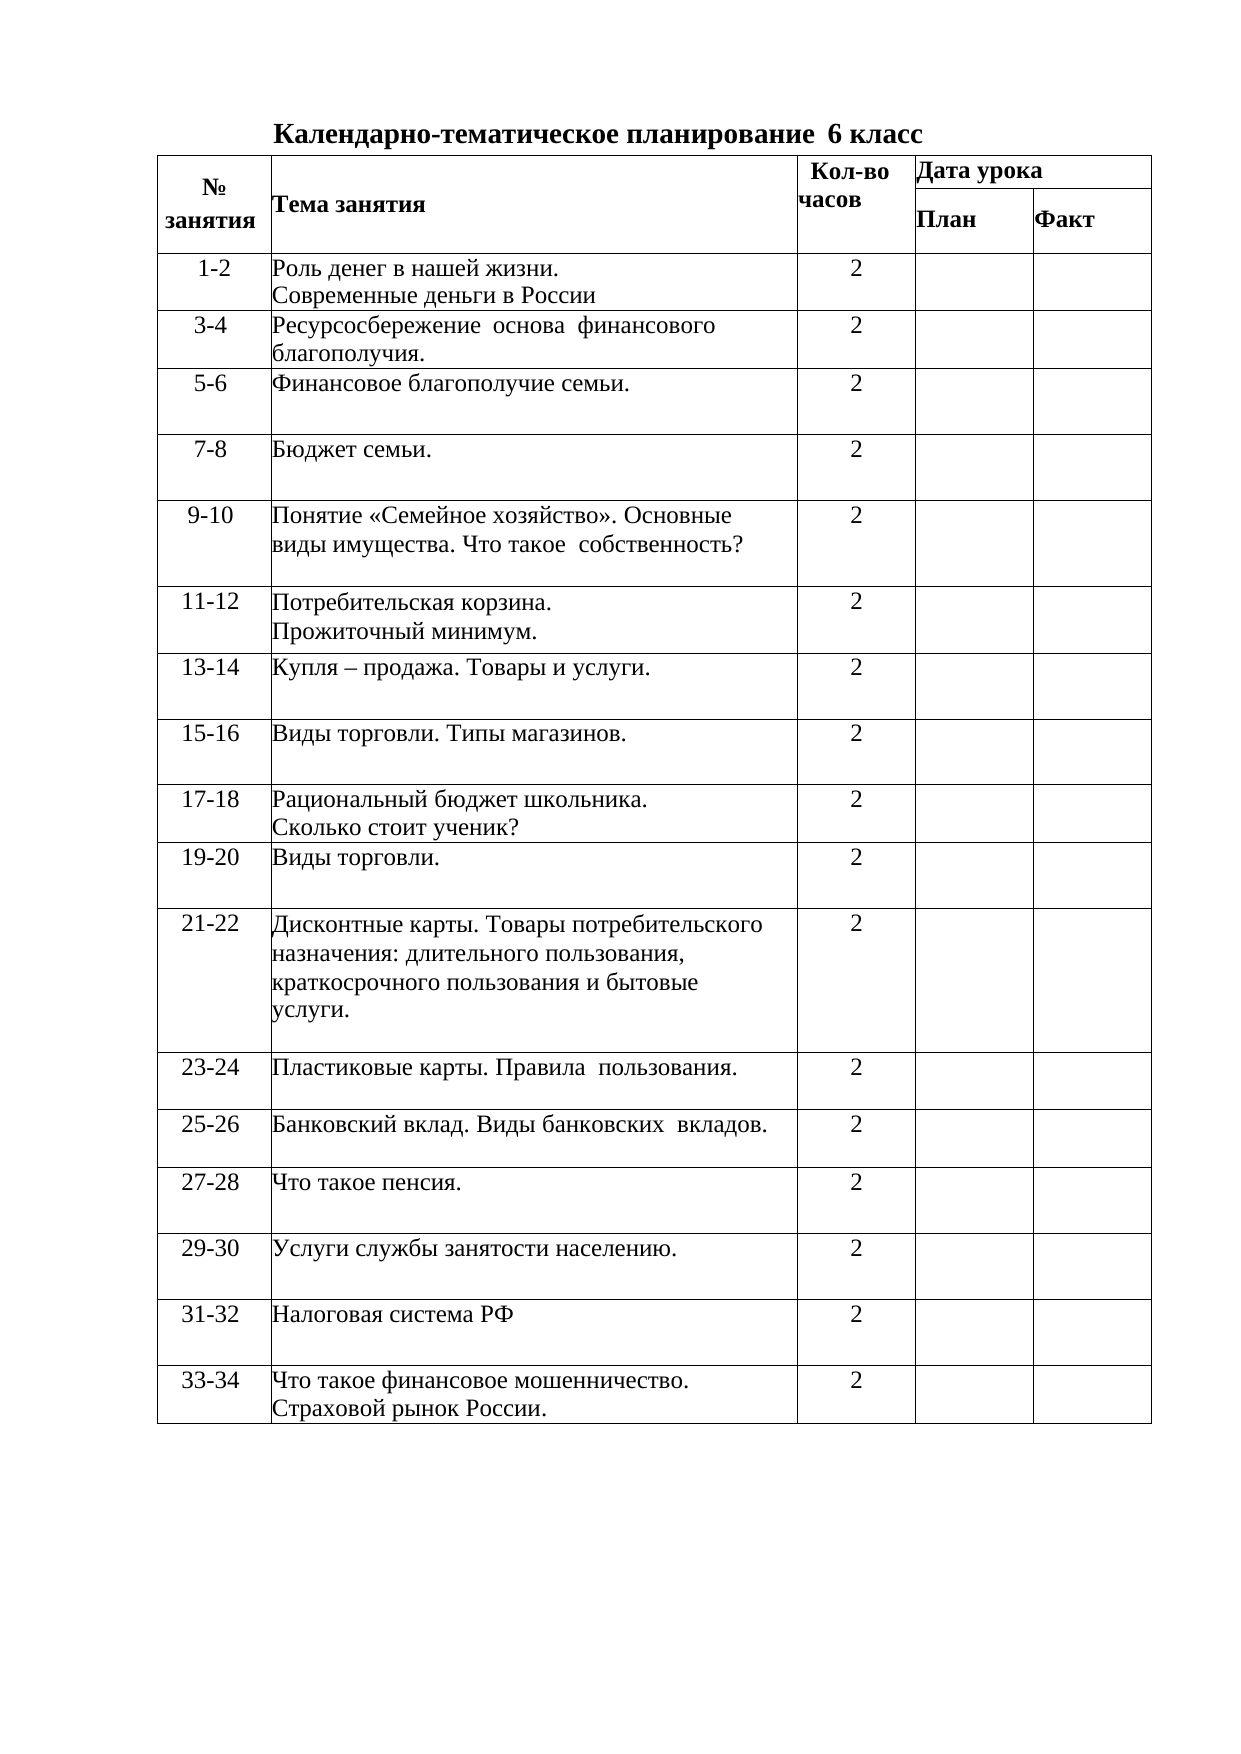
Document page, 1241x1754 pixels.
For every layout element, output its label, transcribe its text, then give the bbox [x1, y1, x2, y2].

table_cell [1034, 1053, 1151, 1109]
table_cell 2 [798, 1234, 915, 1299]
table_cell Понятие «Семейное хозяйство». Основные виды имущества. Что такое собственность? [272, 501, 797, 586]
table_cell План [916, 189, 1033, 253]
table_cell 19-20 [158, 843, 271, 908]
table_cell [1034, 843, 1151, 908]
table_cell 2 [798, 1053, 915, 1109]
table_cell [916, 843, 1033, 908]
table_cell [1034, 909, 1151, 1052]
table_cell Что такое финансовое мошенничество. Страховой рынок России. [272, 1366, 797, 1423]
table_cell [916, 501, 1033, 586]
table_cell 33-34 [158, 1366, 271, 1423]
table_cell [1034, 1234, 1151, 1299]
table_cell Виды торговли. [272, 843, 797, 908]
table_cell 7-8 [158, 435, 271, 500]
table_cell [916, 587, 1033, 652]
table_header Кол-во часов [798, 156, 915, 253]
table_cell 25-26 [158, 1110, 271, 1167]
table_cell 2 [798, 720, 915, 784]
table_cell 11-12 [158, 587, 271, 652]
table_cell [916, 1168, 1033, 1233]
table_cell [916, 254, 1033, 310]
table_cell Купля – продажа. Товары и услуги. [272, 654, 797, 718]
table_cell [916, 1110, 1033, 1167]
table_cell Дисконтные карты. Товары потребительского назначения: длительного пользования, краткосрочного пользования и бытовые услуги. [272, 909, 797, 1052]
table_cell Факт [1034, 189, 1151, 253]
table_cell [916, 369, 1033, 434]
table_cell [1034, 1366, 1151, 1423]
table_header Тема занятия [272, 156, 797, 253]
table_cell [916, 785, 1033, 842]
table_cell 2 [798, 587, 915, 652]
table_cell Налоговая система РФ [272, 1300, 797, 1365]
table_cell 13-14 [158, 654, 271, 718]
table_cell 2 [798, 435, 915, 500]
table_cell [916, 311, 1033, 368]
table_cell Потребительская корзина. Прожиточный минимум. [272, 587, 797, 652]
text Календарно-тематическое планирование 6 класс [0, 116, 953, 149]
table_cell [1034, 720, 1151, 784]
table_cell [916, 1234, 1033, 1299]
table_cell 1-2 [158, 254, 271, 310]
table_cell 2 [798, 909, 915, 1052]
table_cell 17-18 [158, 785, 271, 842]
table_cell 2 [798, 1168, 915, 1233]
table_cell 27-28 [158, 1168, 271, 1233]
table_cell [1034, 654, 1151, 718]
table_cell 2 [798, 654, 915, 718]
table_cell Бюджет семьи. [272, 435, 797, 500]
table_cell 2 [798, 501, 915, 586]
table_cell [916, 1300, 1033, 1365]
table_cell [1034, 1300, 1151, 1365]
table_cell [916, 1053, 1033, 1109]
table_cell [916, 435, 1033, 500]
table_cell 2 [798, 1110, 915, 1167]
table_cell Что такое пенсия. [272, 1168, 797, 1233]
table_cell [1034, 311, 1151, 368]
table_cell 2 [798, 785, 915, 842]
table_cell 2 [798, 843, 915, 908]
table_cell [1034, 1110, 1151, 1167]
table_cell Виды торговли. Типы магазинов. [272, 720, 797, 784]
table_cell Пластиковые карты. Правила пользования. [272, 1053, 797, 1109]
table_cell 2 [798, 1300, 915, 1365]
table_cell 23-24 [158, 1053, 271, 1109]
table_cell [916, 654, 1033, 718]
table_header № занятия [158, 156, 271, 253]
table_cell 29-30 [158, 1234, 271, 1299]
table_cell 2 [798, 1366, 915, 1423]
table_cell 2 [798, 254, 915, 310]
table_cell [1034, 501, 1151, 586]
table_cell 15-16 [158, 720, 271, 784]
table_cell [916, 1366, 1033, 1423]
table_header Дата урока [916, 156, 1151, 188]
table_cell [916, 909, 1033, 1052]
table_cell 5-6 [158, 369, 271, 434]
table_cell [1034, 587, 1151, 652]
table_cell [1034, 435, 1151, 500]
table_cell 31-32 [158, 1300, 271, 1365]
table_cell [1034, 1168, 1151, 1233]
table_cell Рациональный бюджет школьника. Сколько стоит ученик? [272, 785, 797, 842]
table_cell 2 [798, 369, 915, 434]
table_cell Роль денег в нашей жизни. Современные деньги в России [272, 254, 797, 310]
table_cell 9-10 [158, 501, 271, 586]
table_cell [1034, 785, 1151, 842]
table_cell 2 [798, 311, 915, 368]
table_cell [916, 720, 1033, 784]
table_cell 21-22 [158, 909, 271, 1052]
table_cell [1034, 254, 1151, 310]
table_cell Банковский вклад. Виды банковских вкладов. [272, 1110, 797, 1167]
table_cell Финансовое благополучие семьи. [272, 369, 797, 434]
table_cell [1034, 369, 1151, 434]
table_cell 3-4 [158, 311, 271, 368]
table_cell Ресурсосбережение основа финансового благополучия. [272, 311, 797, 368]
table_cell Услуги службы занятости населению. [272, 1234, 797, 1299]
